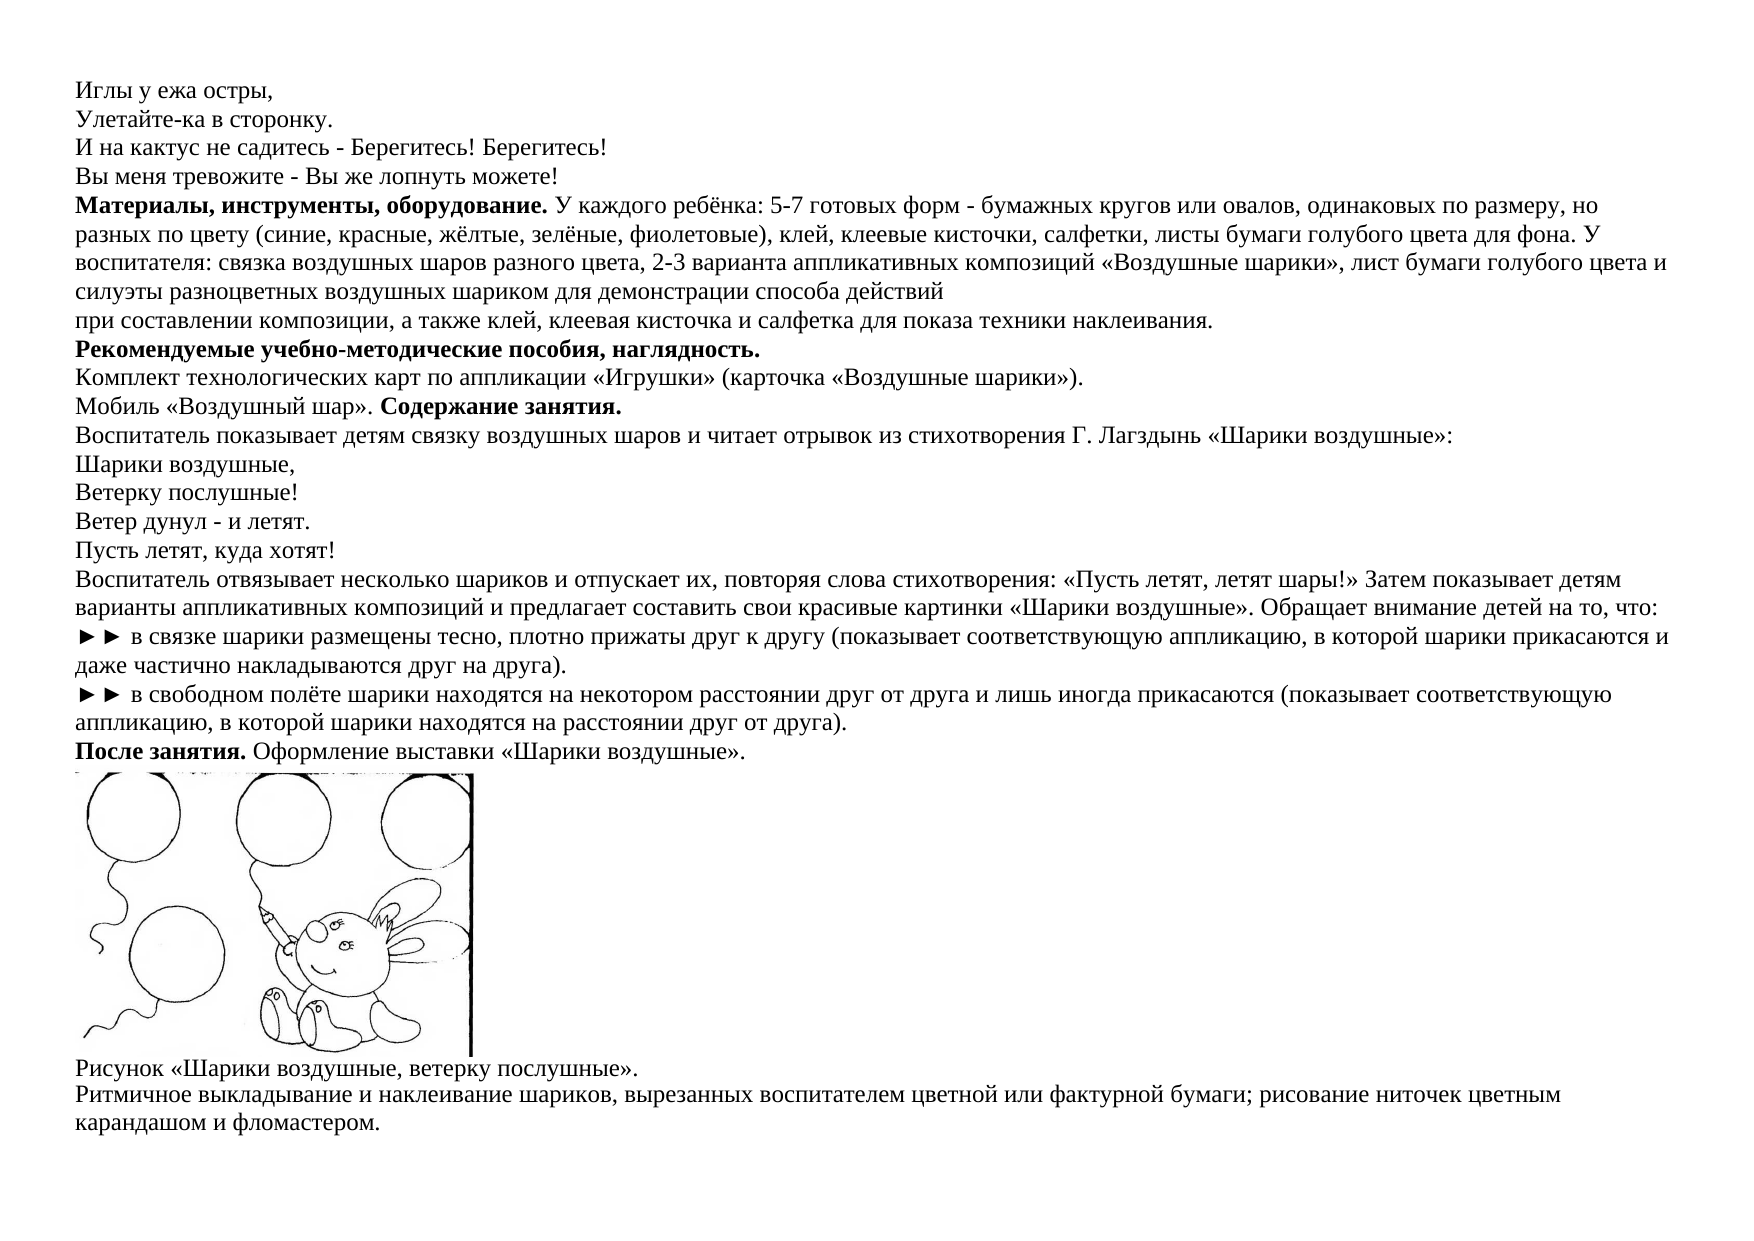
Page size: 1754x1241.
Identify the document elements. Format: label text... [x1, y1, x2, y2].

text Ветер дунул - и летят. [75, 506, 1679, 535]
text Шарики воздушные, [75, 449, 1679, 477]
text ►► в свободном полёте шарики находятся на некотором расстоянии друг от друга и лишь иногда прикасаются (показывает соответствующую аппликацию, в которой шарики находятся на расстоянии друг от друга). [75, 679, 1679, 736]
text И на кактус не садитесь - Берегитесь! Берегитесь! [75, 132, 1679, 161]
text Ветерку послушные! [75, 477, 1679, 506]
picture [75, 765, 480, 1057]
text Воспитатель отвязывает несколько шариков и отпускает их, повторяя слова стихотворения: «Пусть летят, летят шары!» Затем показывает детям варианты аппликативных композиций и предлагает составить свои красивые картинки «Шарики воздушные». Обращает внимание детей на то, что: [75, 564, 1679, 621]
text Пусть летят, куда хотят! [75, 535, 1679, 564]
text Рисунок «Шарики воздушные, ветерку послушные». [75, 1056, 1679, 1081]
text при составлении композиции, а также клей, клеевая кисточка и салфетка для показа техники наклеивания. [75, 305, 1679, 334]
text Воспитатель показывает детям связку воздушных шаров и читает отрывок из стихотворения Г. Лагздынь «Шарики воздушные»: [75, 420, 1679, 449]
text Вы меня тревожите - Вы же лопнуть можете! [75, 161, 1679, 190]
text После занятия. Оформление выставки «Шарики воздушные». [75, 736, 1679, 765]
text Ритмичное выкладывание и наклеивание шариков, вырезанных воспитателем цветной или фактурной бумаги; рисование ниточек цветным карандашом и фломастером. [75, 1081, 1679, 1135]
text Рекомендуемые учебно-методические пособия, наглядность. [75, 334, 1679, 362]
text Комплект технологических карт по аппликации «Игрушки» (карточка «Воздушные шарики»). [75, 362, 1679, 391]
text Улетайте-ка в сторонку. [75, 104, 1679, 132]
text Мобиль «Воздушный шар». Содержание занятия. [75, 391, 1679, 420]
text ►► в связке шарики размещены тесно, плотно прижаты друг к другу (показывает соответствующую аппликацию, в которой шарики прикасаются и даже частично накладываются друг на друга). [75, 621, 1679, 679]
text Иглы у ежа остры, [75, 75, 1679, 104]
text Материалы, инструменты, оборудование. У каждого ребёнка: 5-7 готовых форм - бумажных кругов или овалов, одинаковых по размеру, но разных по цвету (синие, красные, жёлтые, зелёные, фиолетовые), клей, клеевые кисточки, салфетки, листы бумаги голубого цвета для фона. У воспитателя: связка воздушных шаров разного цвета, 2-3 варианта аппликативных композиций «Воздушные шарики», лист бумаги голубого цвета и силуэты разноцветных воздушных шариком для демонстрации способа действий [75, 190, 1679, 305]
